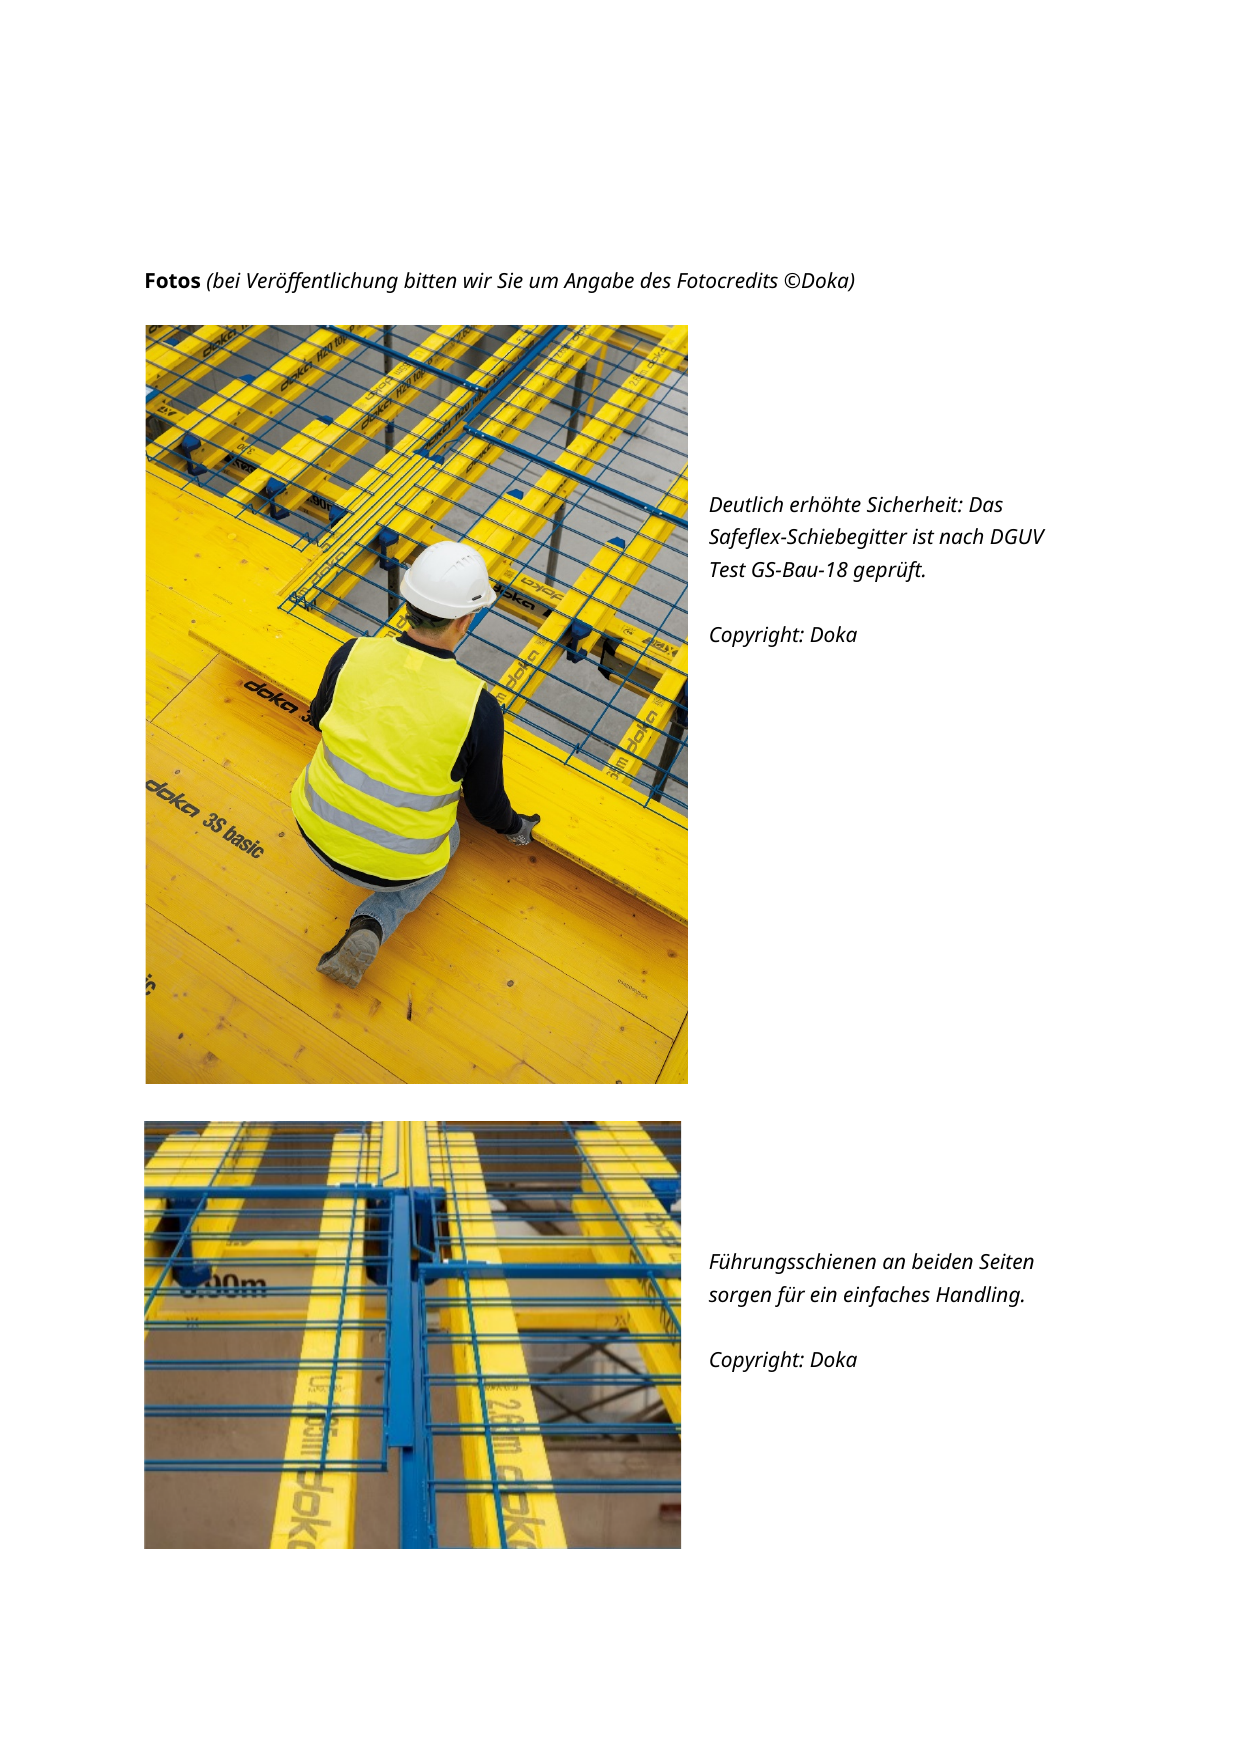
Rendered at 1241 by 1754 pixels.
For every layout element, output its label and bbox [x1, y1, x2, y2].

picture [144, 325, 688, 1082]
picture [144, 1121, 682, 1549]
table_header [133, 266, 1122, 1554]
